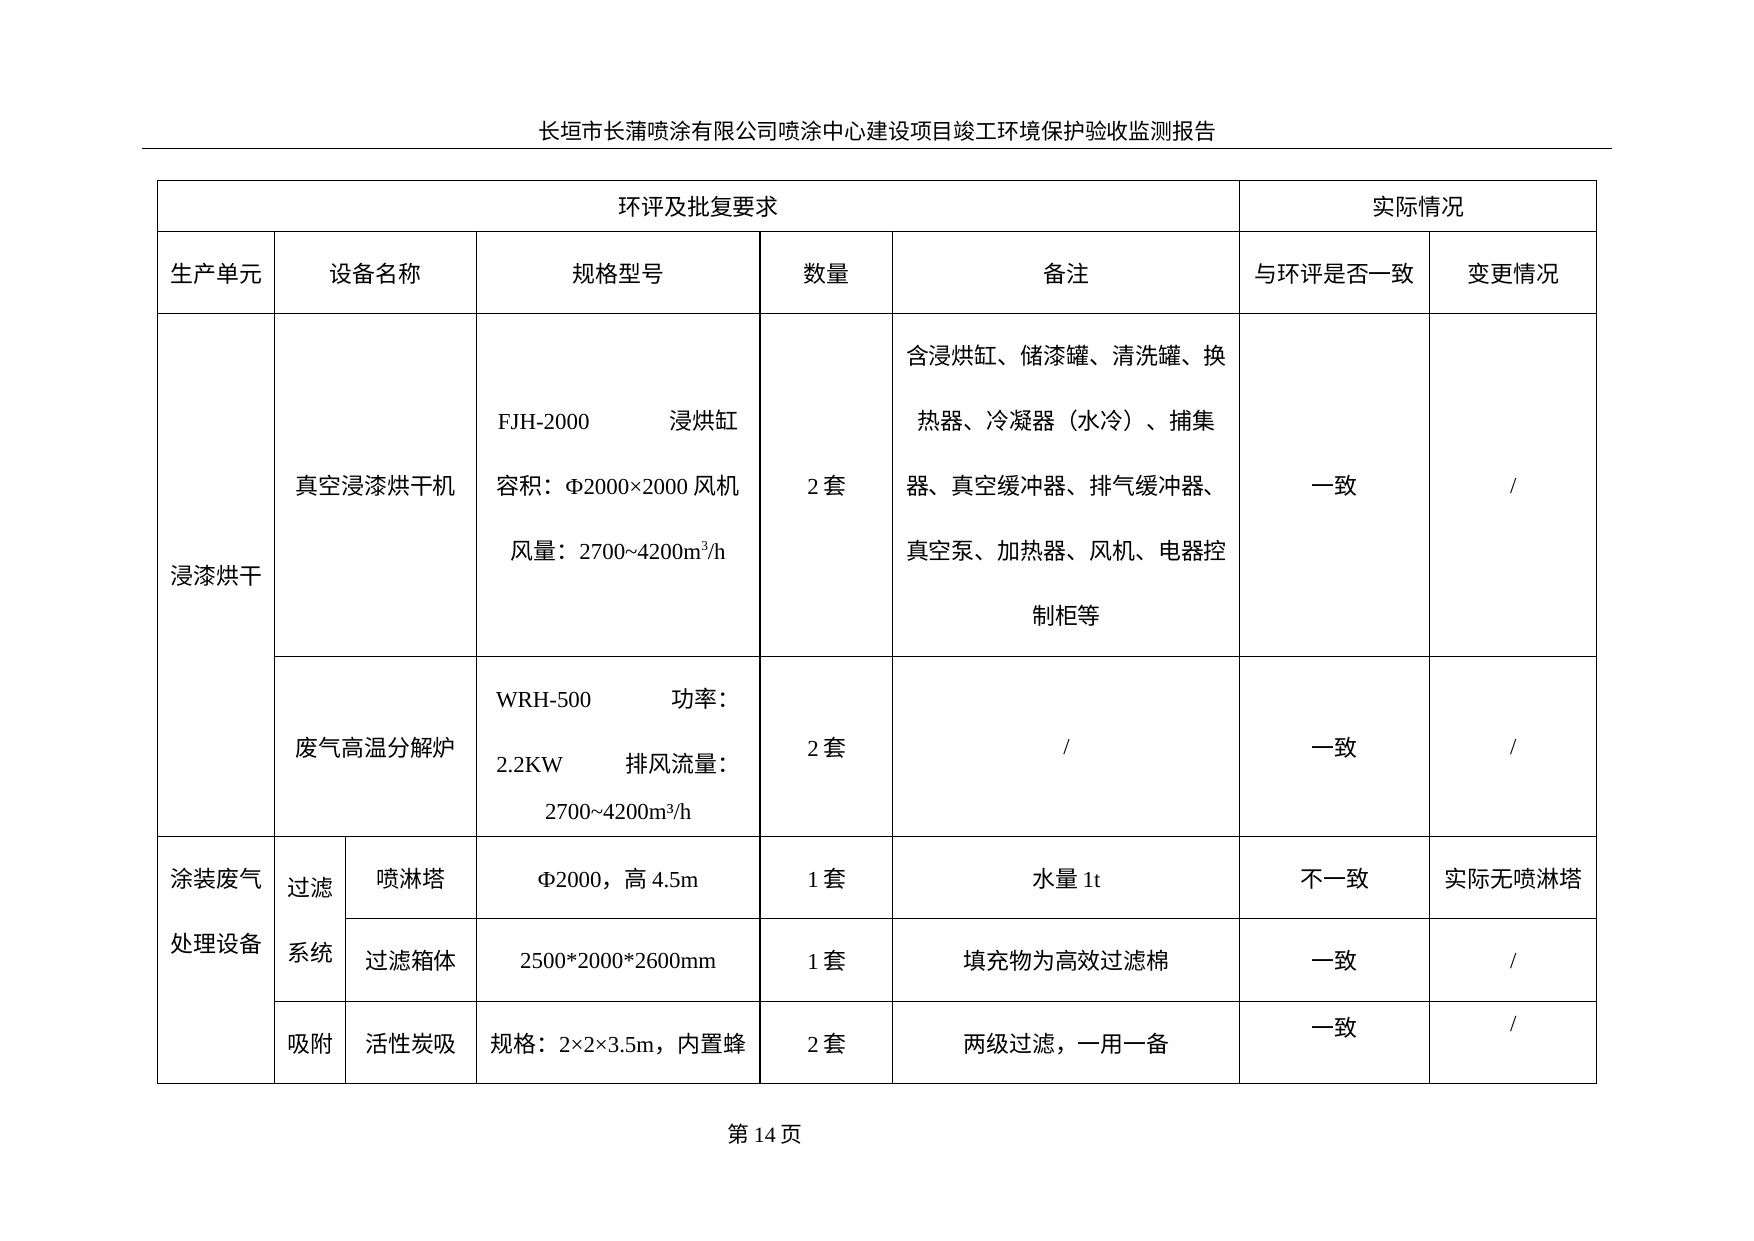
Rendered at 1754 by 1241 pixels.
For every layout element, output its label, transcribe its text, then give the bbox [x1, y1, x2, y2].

table_cell 备注 [893, 232, 1239, 313]
table_cell / [1430, 1002, 1596, 1083]
table_cell 一致 [1240, 1002, 1429, 1083]
table_cell 设备名称 [275, 232, 476, 313]
table_cell 填充物为高效过滤棉 [893, 919, 1239, 1001]
table_cell 2500*2000*2600mm [477, 919, 759, 1001]
table_cell 规格型号 [477, 232, 759, 313]
table_cell 实际无喷淋塔 [1430, 837, 1596, 918]
table_cell Ф2000，高4.5m [477, 837, 759, 918]
table_cell 废气高温分解炉 [275, 657, 476, 836]
table_cell 不一致 [1240, 837, 1429, 918]
table_cell 含浸烘缸、储漆罐、清洗罐、换热器、冷凝器（水冷）、捕集器、真空缓冲器、排气缓冲器、真空泵、加热器、风机、电器控制柜等 [893, 314, 1239, 656]
table_cell 与环评是否一致 [1240, 232, 1429, 313]
table_cell 真空浸漆烘干机 [275, 314, 476, 656]
table_cell WRH-500 功率：2.2KW 排风流量：2700~4200m³/h [477, 657, 759, 836]
table_cell 规格：2×2×3.5m，内置蜂窝活性炭 [477, 1002, 759, 1083]
table_cell 水量1t [893, 837, 1239, 918]
table_cell 2套 [761, 657, 892, 836]
table_cell 喷淋塔 [346, 837, 476, 918]
table_cell 过滤箱体 [346, 919, 476, 1001]
table_cell 一致 [1240, 657, 1429, 836]
table_cell 一致 [1240, 919, 1429, 1001]
table_cell 两级过滤，一用一备 [893, 1002, 1239, 1083]
table_cell 2套 [761, 314, 892, 656]
table_cell 数量 [761, 232, 892, 313]
table_cell 过滤系统 [275, 837, 345, 1001]
table_cell 涂装废气处理设备 [158, 837, 274, 1083]
table_cell 生产单元 [158, 232, 274, 313]
table_header 环评及批复要求 [158, 181, 1239, 231]
table_cell FJH-2000 浸烘缸容积：Ф2000×2000 风机风量：2700~4200m3/h [477, 314, 759, 656]
table_cell 变更情况 [1430, 232, 1596, 313]
table_cell 一致 [1240, 314, 1429, 656]
table_cell 浸漆烘干 [158, 314, 274, 836]
table_cell / [1430, 919, 1596, 1001]
table_cell / [893, 657, 1239, 836]
table_cell 吸附系统 [275, 1002, 345, 1083]
table_cell / [1430, 657, 1596, 836]
table_cell / [1430, 314, 1596, 656]
table_cell 1套 [761, 919, 892, 1001]
table_cell 2套 [761, 1002, 892, 1083]
table_cell 活性炭吸附箱 [346, 1002, 476, 1083]
table_cell 1套 [761, 837, 892, 918]
table_header 实际情况 [1240, 181, 1596, 231]
